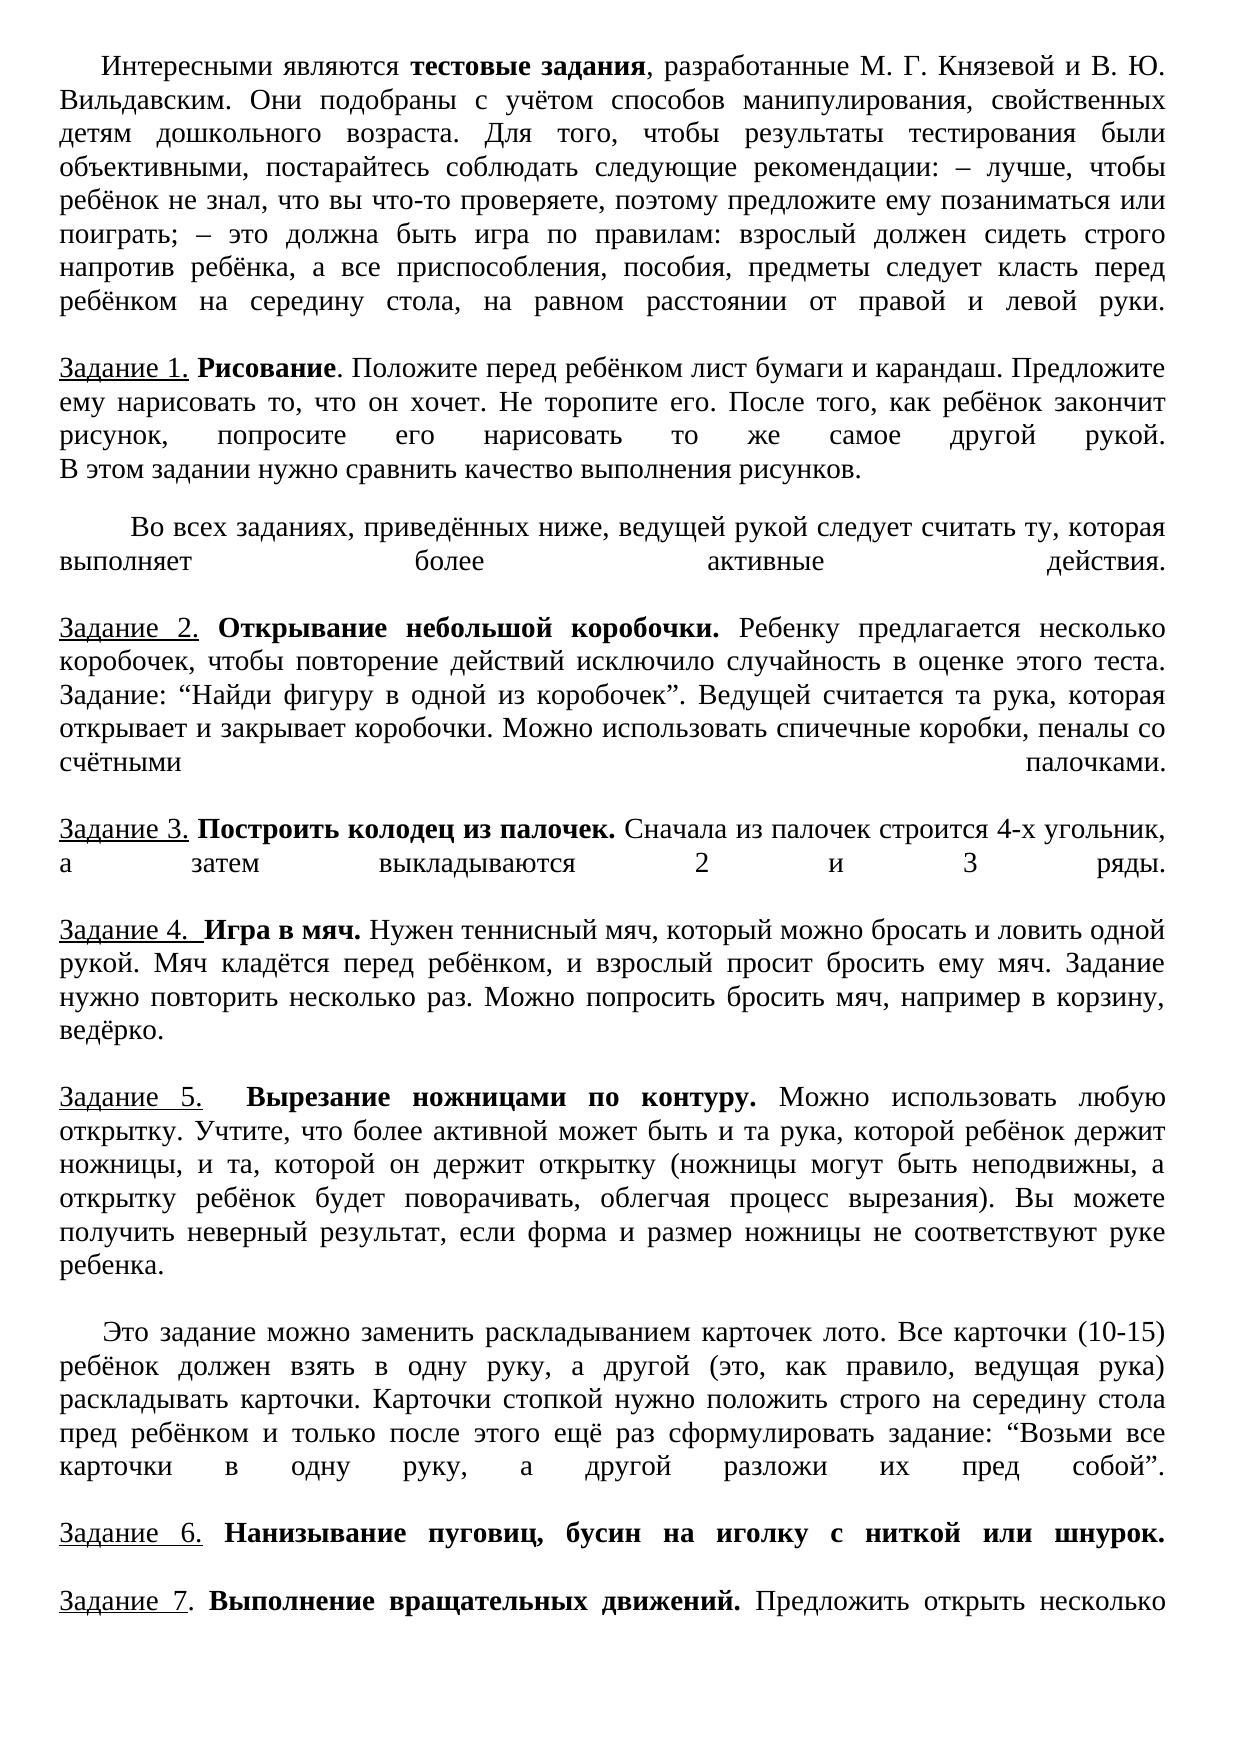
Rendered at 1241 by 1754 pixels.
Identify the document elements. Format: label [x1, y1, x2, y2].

text [59, 15, 1167, 484]
text [59, 509, 1167, 1616]
